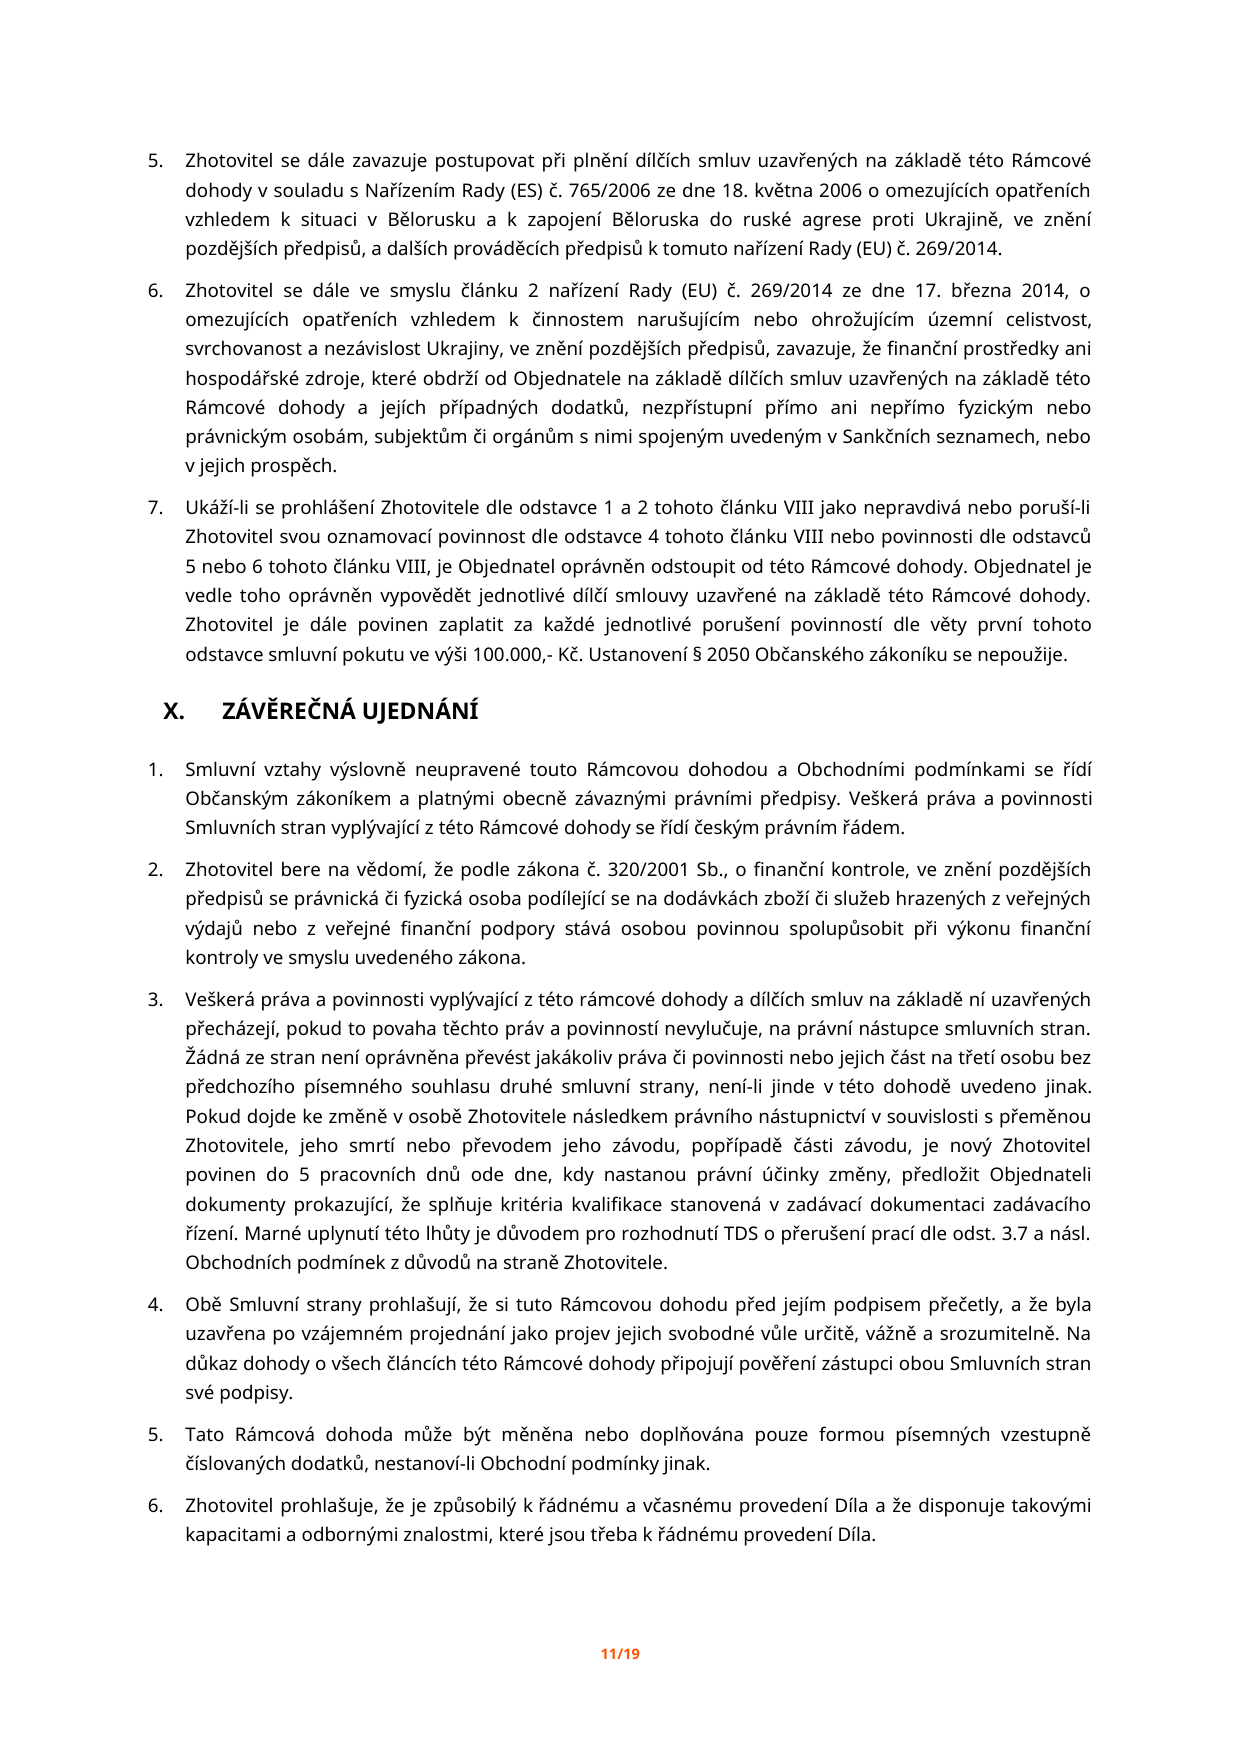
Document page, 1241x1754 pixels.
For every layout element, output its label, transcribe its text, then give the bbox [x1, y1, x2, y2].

list Smluvní vztahy výslovně neupravené touto Rámcovou dohodou a Obchodními podmínkami se řídí Občanským zákoníkem a platnými obecně závaznými právními předpisy. Veškerá práva a povinnosti Smluvních stran vyplývající z této Rámcové dohody se řídí českým právním řádem. [148, 756, 1093, 840]
list Obě Smluvní strany prohlašují, že si tuto Rámcovou dohodu před jejím podpisem přečetly, a že byla uzavřena po vzájemném projednání jako projev jejich svobodné vůle určitě, vážně a srozumitelně. Na důkaz dohody o všech článcích této Rámcové dohody připojují pověření zástupci obou Smluvních stran své podpisy. [148, 1291, 1093, 1404]
list Ukáží-li se prohlášení Zhotovitele dle odstavce 1 a 2 tohoto článku VIII jako nepravdivá nebo poruší-li Zhotovitel svou oznamovací povinnost dle odstavce 4 tohoto článku VIII nebo povinnosti dle odstavců 5 nebo 6 tohoto článku VIII, je Objednatel oprávněn odstoupit od této Rámcové dohody. Objednatel je vedle toho oprávněn vypovědět jednotlivé dílčí smlouvy uzavřené na základě této Rámcové dohody. Zhotovitel je dále povinen zaplatit za každé jednotlivé porušení povinností dle věty první tohoto odstavce smluvní pokutu ve výši 100.000,- Kč. Ustanovení § 2050 Občanského zákoníku se nepoužije. [148, 494, 1093, 666]
list ZÁVĚREČNÁ UJEDNÁNÍ [185, 695, 1093, 726]
list Zhotovitel prohlašuje, že je způsobilý k řádnému a včasnému provedení Díla a že disponuje takovými kapacitami a odbornými znalostmi, které jsou třeba k řádnému provedení Díla. [148, 1492, 1093, 1547]
list Zhotovitel se dále zavazuje postupovat při plnění dílčích smluv uzavřených na základě této Rámcové dohody v souladu s Nařízením Rady (ES) č. 765/2006 ze dne 18. května 2006 o omezujících opatřeních vzhledem k situaci v Bělorusku a k zapojení Běloruska do ruské agrese proti Ukrajině, ve znění pozdějších předpisů, a dalších prováděcích předpisů k tomuto nařízení Rady (EU) č. 269/2014. [148, 148, 1093, 261]
list Tato Rámcová dohoda může být měněna nebo doplňována pouze formou písemných vzestupně číslovaných dodatků, nestanoví-li Obchodní podmínky jinak. [148, 1421, 1093, 1476]
list Veškerá práva a povinnosti vyplývající z této rámcové dohody a dílčích smluv na základě ní uzavřených přecházejí, pokud to povaha těchto práv a povinností nevylučuje, na právní nástupce smluvních stran. Žádná ze stran není oprávněna převést jakákoliv práva či povinnosti nebo jejich část na třetí osobu bez předchozího písemného souhlasu druhé smluvní strany, není-li jinde v této dohodě uvedeno jinak. Pokud dojde ke změně v osobě Zhotovitele následkem právního nástupnictví v souvislosti s přeměnou Zhotovitele, jeho smrtí nebo převodem jeho závodu, popřípadě části závodu, je nový Zhotovitel povinen do 5 pracovních dnů ode dne, kdy nastanou právní účinky změny, předložit Objednateli dokumenty prokazující, že splňuje kritéria kvalifikace stanovená v zadávací dokumentaci zadávacího řízení. Marné uplynutí této lhůty je důvodem pro rozhodnutí TDS o přerušení prací dle odst. 3.7 a násl. Obchodních podmínek z důvodů na straně Zhotovitele. [148, 986, 1093, 1275]
list Zhotovitel bere na vědomí, že podle zákona č. 320/2001 Sb., o finanční kontrole, ve znění pozdějších předpisů se právnická či fyzická osoba podílející se na dodávkách zboží či služeb hrazených z veřejných výdajů nebo z veřejné finanční podpory stává osobou povinnou spolupůsobit při výkonu finanční kontroly ve smyslu uvedeného zákona. [148, 856, 1093, 970]
list Zhotovitel se dále ve smyslu článku 2 nařízení Rady (EU) č. 269/2014 ze dne 17. března 2014, o omezujících opatřeních vzhledem k činnostem narušujícím nebo ohrožujícím územní celistvost, svrchovanost a nezávislost Ukrajiny, ve znění pozdějších předpisů, zavazuje, že finanční prostředky ani hospodářské zdroje, které obdrží od Objednatele na základě dílčích smluv uzavřených na základě této Rámcové dohody a jejích případných dodatků, nezpřístupní přímo ani nepřímo fyzickým nebo právnickým osobám, subjektům či orgánům s nimi spojeným uvedeným v Sankčních seznamech, nebo v jejich prospěch. [148, 277, 1093, 478]
